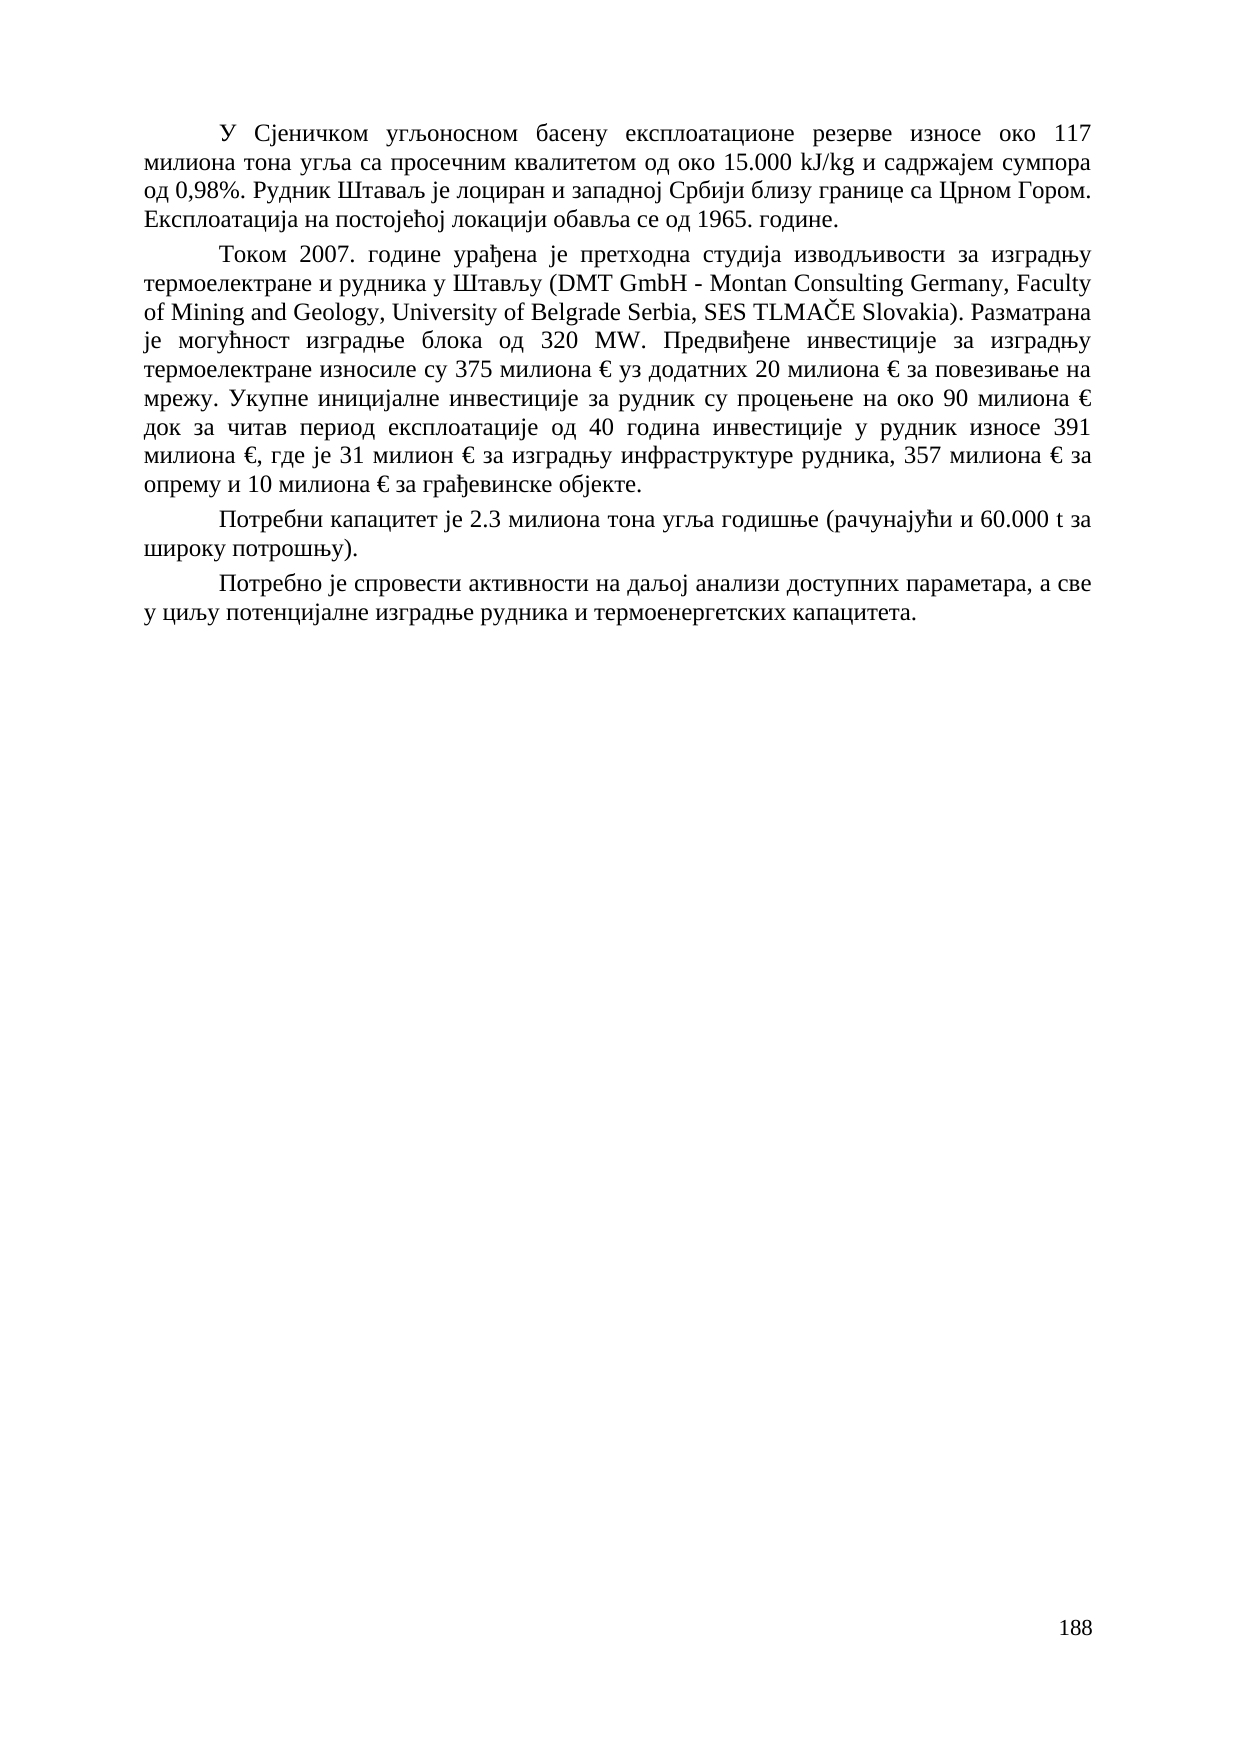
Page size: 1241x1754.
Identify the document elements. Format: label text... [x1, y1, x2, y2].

text Потребни капацитет је 2.3 милиона тона угља годишње (рачунајући и 60.000 t за широку потрошњу). [143, 504, 1092, 562]
text У Сјеничком угљоносном басену експлоатационе резерве износе око 117 милиона тона угља са просечним квалитетом од око 15.000 kJ/kg и садржајем сумпора од 0,98%. Рудник Штаваљ је лоциран и западној Србији близу границе са Црном Гором. Експлоатација на постојећој локацији обавља се од 1965. године. [143, 118, 1092, 233]
text Током 2007. године урађена је претходна студија изводљивости за изградњу термоелектране и рудника у Штављу (DMT GmbH - Montan Consulting Germany, Faculty of Mining and Geology, University of Belgrade Serbia, SES TLMAČE Slovakia). Разматрана је могућност изградње блока од 320 МW. Предвиђене инвестиције за изградњу термоелектране износиле су 375 милиона € уз додатних 20 милиона € за повезивање на мрежу. Укупне иницијалне инвестиције за рудник су процењене на око 90 милиона € док за читав период експлоатације од 40 година инвестиције у рудник износе 391 милиона €, где је 31 милион € за изградњу инфраструктуре рудника, 357 милиона € за опрему и 10 милиона € за грађевинске објекте. [143, 239, 1092, 498]
text Потребно је спровести активности на даљој анализи доступних параметара, а све у циљу потенцијалне изградње рудника и термоенергетских капацитета. [143, 568, 1092, 626]
